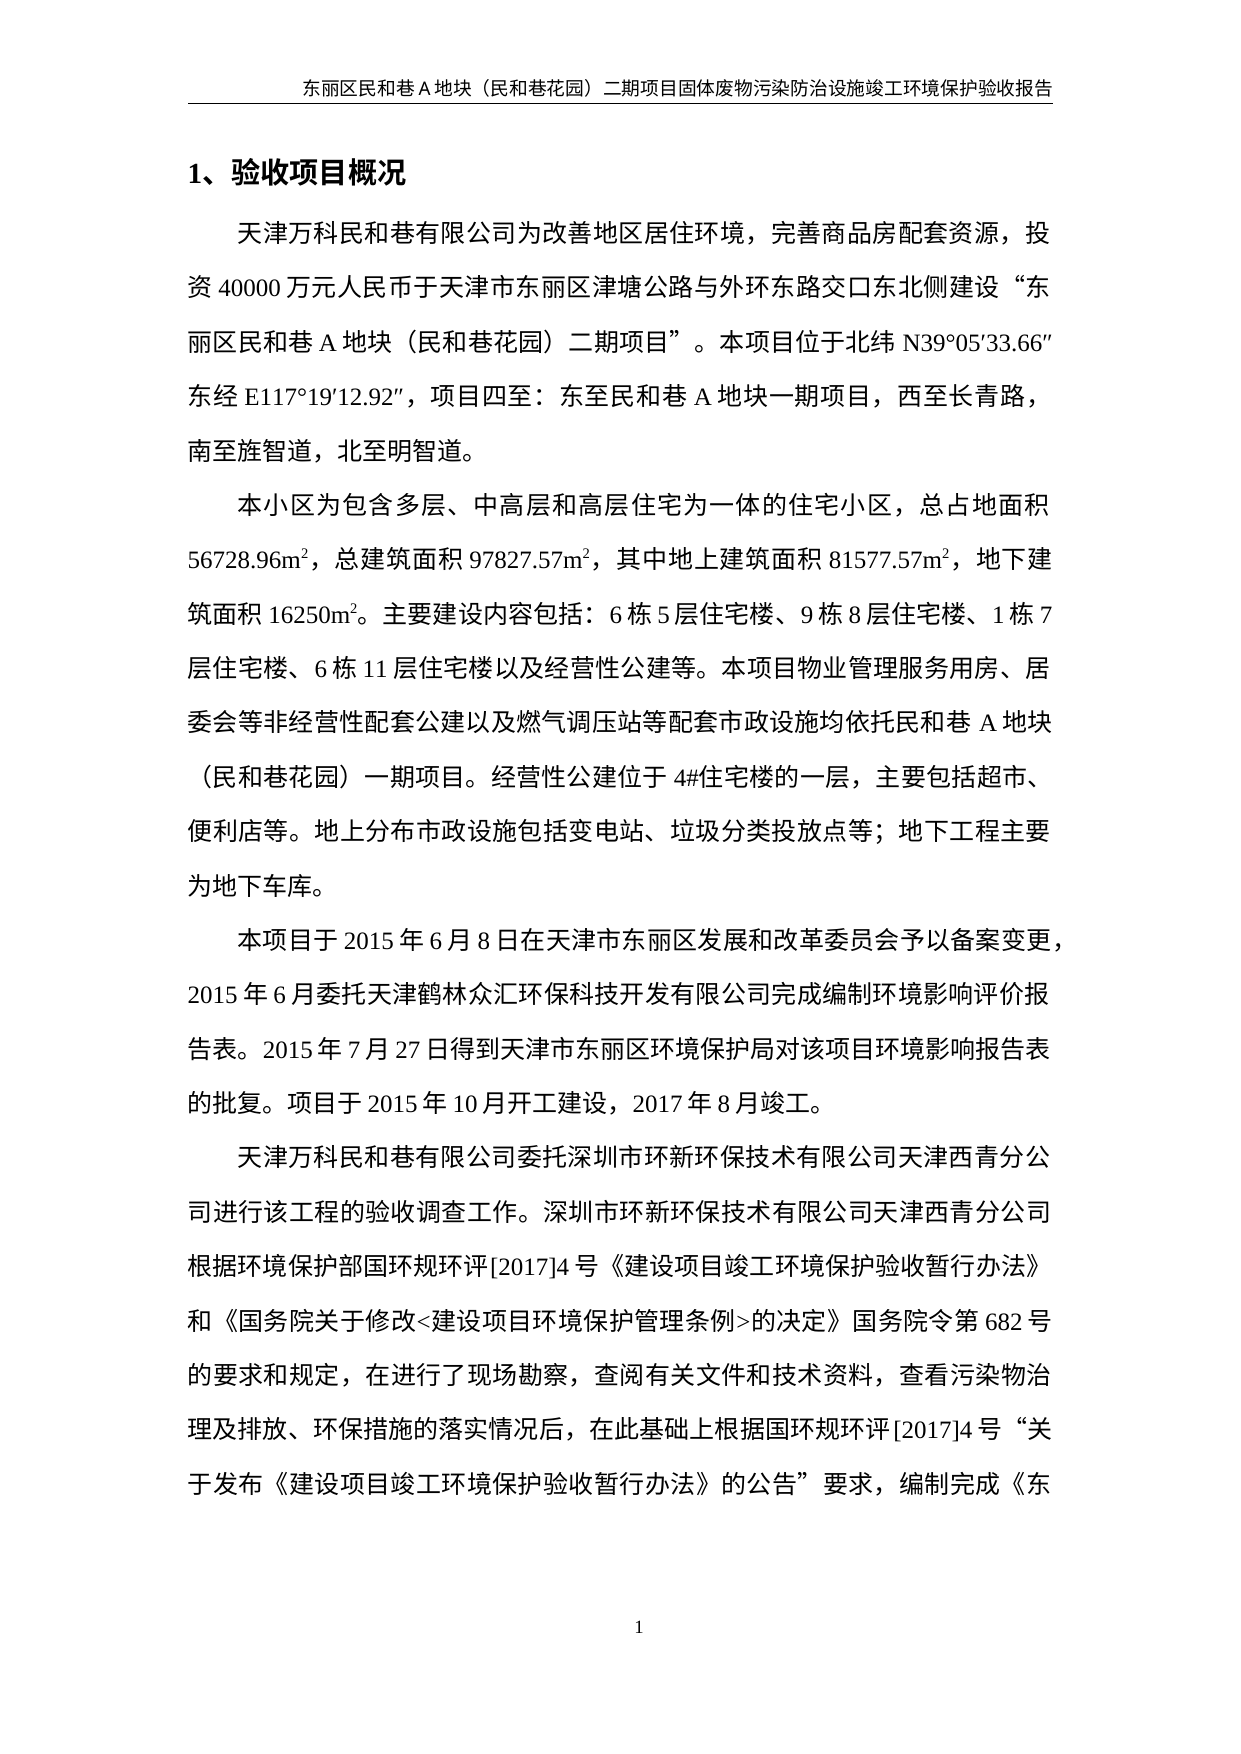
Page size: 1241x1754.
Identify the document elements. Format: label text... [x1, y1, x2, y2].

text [187, 1138, 1053, 1500]
text 天津万科民和巷有限公司为改善地区居住环境，完善商品房配套资源，投资40000万元人民币于天津市东丽区津塘公路与外环东路交口东北侧建设“东丽区民和巷A地块（民和巷花园）二期项目”。本项目位于北纬N39°05′33.66″ 东经E117°19′12.92″，项目四至：东至民和巷A地块一期项目，西至长青路，南至旌智道，北至明智道。 [187, 213, 1053, 467]
text 本项目于2015年6月8日在天津市东丽区发展和改革委员会予以备案变更，2015年6月委托天津鹤林众汇环保科技开发有限公司完成编制环境影响评价报告表。2015年7月27日得到天津市东丽区环境保护局对该项目环境影响报告表的批复。项目于2015年10月开工建设，2017年8月竣工。 [187, 920, 1053, 1120]
subtitle 1、验收项目概况 [187, 150, 1053, 192]
text 本小区为包含多层、中高层和高层住宅为一体的住宅小区，总占地面积56728.96m2，总建筑面积97827.57m2，其中地上建筑面积81577.57m2，地下建筑面积16250m2。主要建设内容包括：6栋5层住宅楼、9栋8层住宅楼、1栋7层住宅楼、6栋11层住宅楼以及经营性公建等。本项目物业管理服务用房、居委会等非经营性配套公建以及燃气调压站等配套市政设施均依托民和巷A地块（民和巷花园）一期项目。经营性公建位于4#住宅楼的一层，主要包括超市、便利店等。地上分布市政设施包括变电站、垃圾分类投放点等；地下工程主要为地下车库。 [187, 485, 1053, 902]
